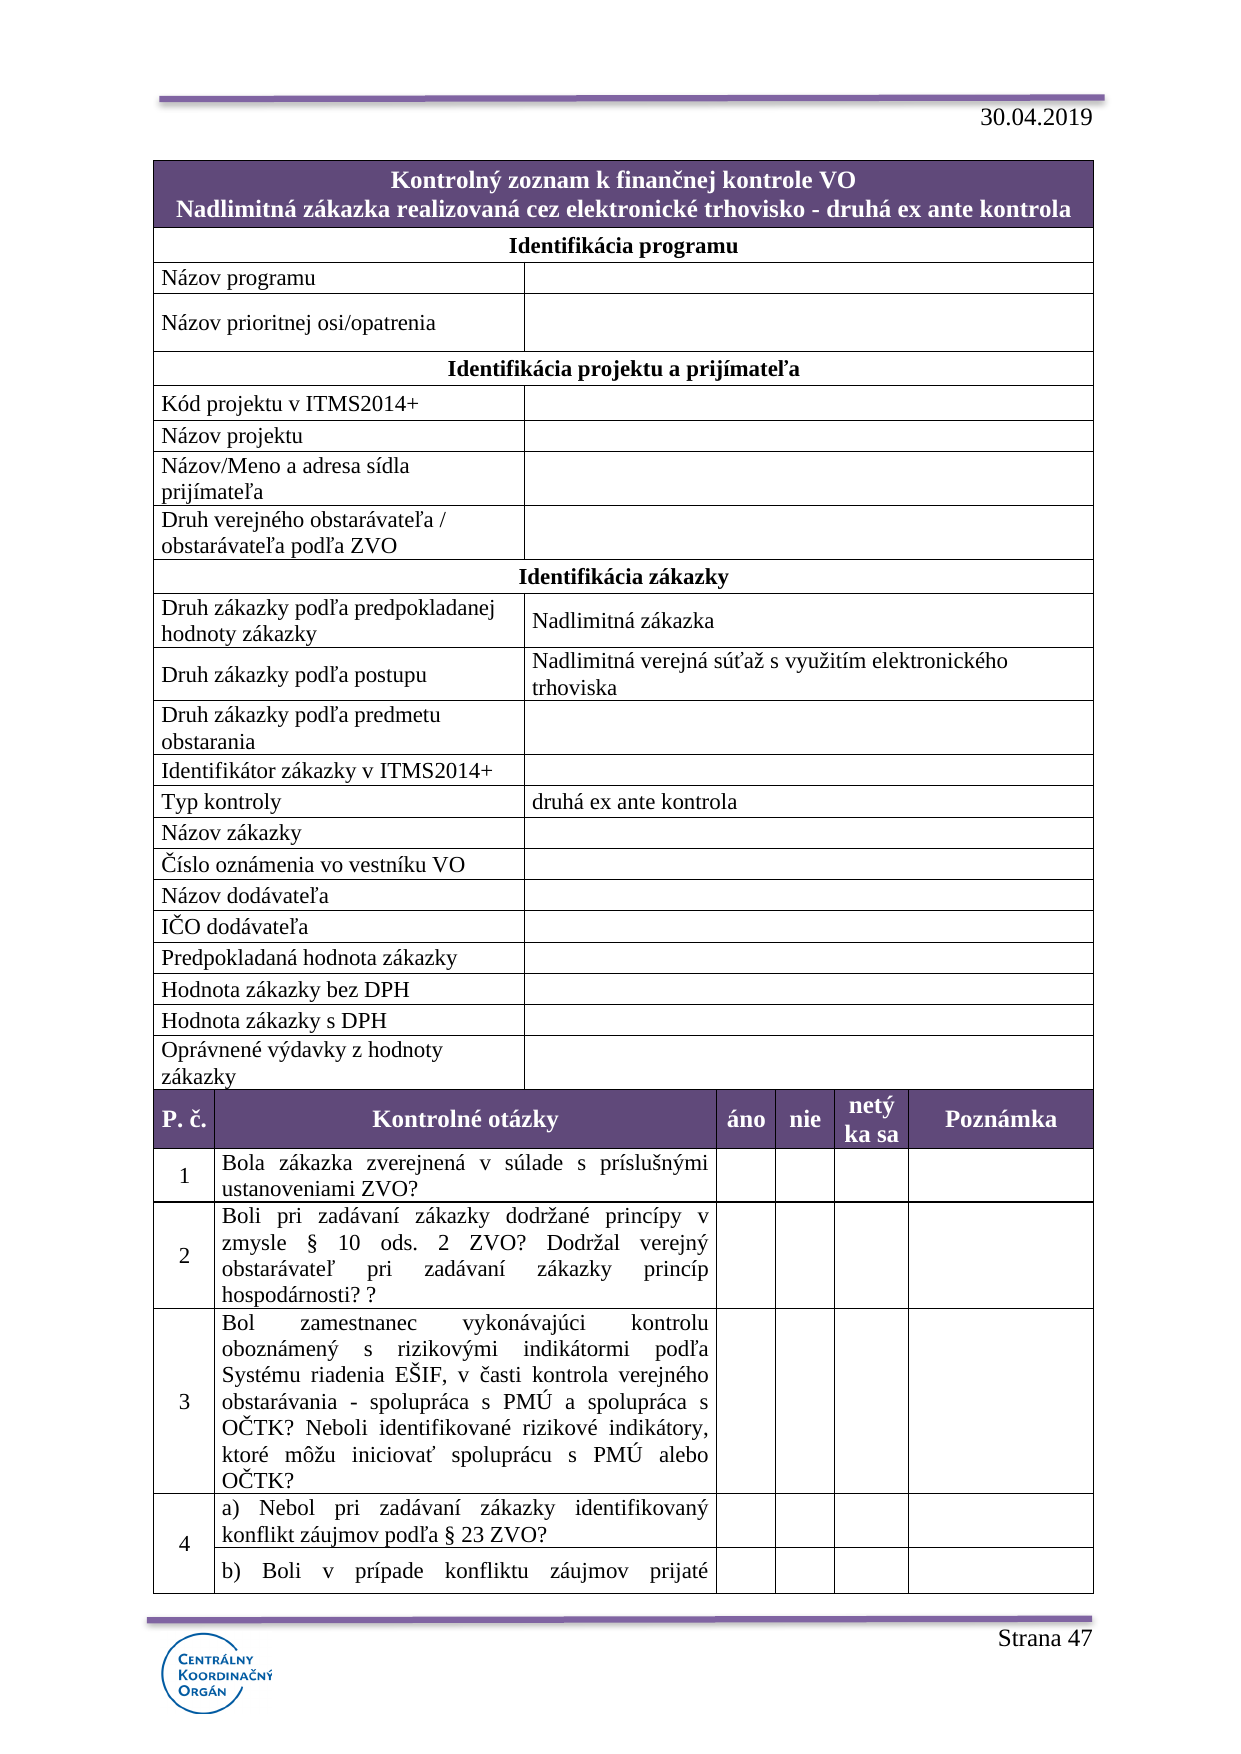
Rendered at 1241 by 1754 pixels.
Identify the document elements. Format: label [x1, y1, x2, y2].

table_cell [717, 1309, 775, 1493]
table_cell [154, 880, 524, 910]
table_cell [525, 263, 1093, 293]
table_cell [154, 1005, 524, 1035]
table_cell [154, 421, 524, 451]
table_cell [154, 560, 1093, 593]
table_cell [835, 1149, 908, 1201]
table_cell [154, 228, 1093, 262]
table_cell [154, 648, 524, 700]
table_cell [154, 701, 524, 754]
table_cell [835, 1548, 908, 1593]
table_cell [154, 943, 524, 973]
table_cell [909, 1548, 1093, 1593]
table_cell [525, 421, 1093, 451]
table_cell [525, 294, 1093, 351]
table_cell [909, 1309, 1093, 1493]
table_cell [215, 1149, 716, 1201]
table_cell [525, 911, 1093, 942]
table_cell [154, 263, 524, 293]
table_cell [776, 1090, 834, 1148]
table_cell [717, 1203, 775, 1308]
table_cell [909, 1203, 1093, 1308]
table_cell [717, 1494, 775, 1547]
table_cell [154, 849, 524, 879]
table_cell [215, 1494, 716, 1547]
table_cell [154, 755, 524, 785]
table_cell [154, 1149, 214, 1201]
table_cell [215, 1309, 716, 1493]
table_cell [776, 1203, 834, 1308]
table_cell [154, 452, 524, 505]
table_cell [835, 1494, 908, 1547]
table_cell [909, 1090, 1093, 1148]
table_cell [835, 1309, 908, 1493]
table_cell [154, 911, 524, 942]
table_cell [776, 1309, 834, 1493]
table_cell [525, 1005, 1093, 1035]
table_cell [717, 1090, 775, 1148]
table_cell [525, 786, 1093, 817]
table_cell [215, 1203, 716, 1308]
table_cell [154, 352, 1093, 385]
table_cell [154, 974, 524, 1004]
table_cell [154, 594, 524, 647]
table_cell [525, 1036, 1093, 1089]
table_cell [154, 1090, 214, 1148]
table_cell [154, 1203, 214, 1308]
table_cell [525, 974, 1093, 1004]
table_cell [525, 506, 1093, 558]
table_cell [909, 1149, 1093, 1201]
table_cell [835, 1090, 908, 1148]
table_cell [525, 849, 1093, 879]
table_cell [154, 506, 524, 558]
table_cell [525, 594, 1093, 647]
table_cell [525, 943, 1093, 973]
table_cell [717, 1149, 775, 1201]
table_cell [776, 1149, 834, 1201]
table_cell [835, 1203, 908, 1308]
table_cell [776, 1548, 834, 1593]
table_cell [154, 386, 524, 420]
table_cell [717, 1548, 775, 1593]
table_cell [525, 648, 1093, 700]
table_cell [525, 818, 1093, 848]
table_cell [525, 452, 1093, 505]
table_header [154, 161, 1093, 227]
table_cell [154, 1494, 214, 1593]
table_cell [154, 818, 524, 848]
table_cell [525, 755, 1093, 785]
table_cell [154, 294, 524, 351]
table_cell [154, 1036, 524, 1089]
picture [159, 1631, 272, 1713]
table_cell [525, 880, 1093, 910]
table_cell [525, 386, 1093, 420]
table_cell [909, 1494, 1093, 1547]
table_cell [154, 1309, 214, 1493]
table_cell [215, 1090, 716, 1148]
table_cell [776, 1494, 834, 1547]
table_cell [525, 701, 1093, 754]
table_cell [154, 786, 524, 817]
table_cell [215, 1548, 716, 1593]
